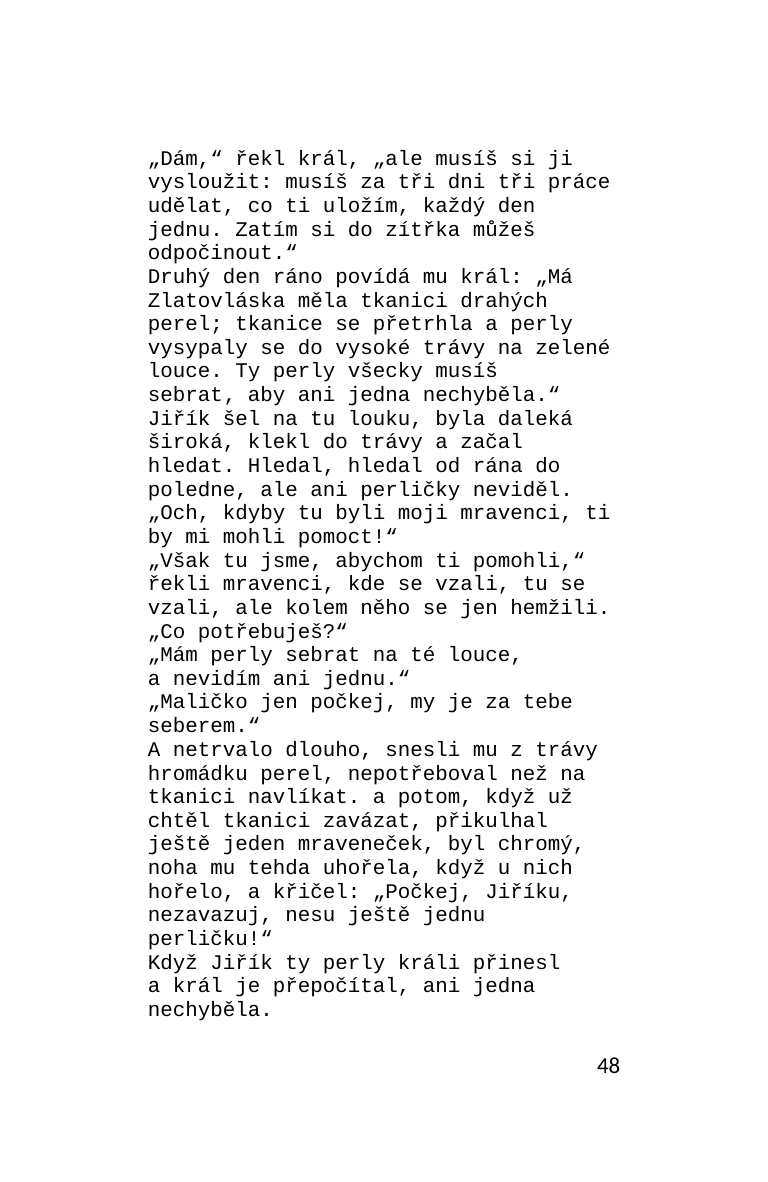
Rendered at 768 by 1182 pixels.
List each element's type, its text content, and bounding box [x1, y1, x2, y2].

text „Dám,“ řekl král, „ale musíš si ji vysloužit: musíš za tři dni tři práce udělat, co ti uložím, každý den jednu. Zatím si do zítřka můžeš odpočinout.“ [148, 148, 620, 266]
text „Však tu jsme, abychom ti pomohli,“ řekli mravenci, kde se vzali, tu se vzali, ale kolem něho se jen hemžili. „Co potřebuješ?“ [148, 550, 620, 644]
text „Och, kdyby tu byli moji mravenci, ti by mi mohli pomoct!“ [148, 502, 620, 550]
text Jiřík šel na tu louku, byla daleká široká, klekl do trávy a začal hledat. Hledal, hledal od rána do poledne, ale ani perličky neviděl. [148, 408, 620, 502]
text „Maličko jen počkej, my je za tebe seberem.“ [148, 692, 620, 739]
text „Mám perly sebrat na té louce, a nevidím ani jednu.“ [148, 644, 620, 692]
text A netrvalo dlouho, snesli mu z trávy hromádku perel, nepotřeboval než na tkanici navlíkat. a potom, když už chtěl tkanici zavázat, přikulhal ještě jeden mraveneček, byl chromý, noha mu tehda uhořela, když u nich hořelo, a křičel: „Počkej, Jiříku, nezavazuj, nesu ještě jednu perličku!“ [148, 739, 620, 952]
text Druhý den ráno povídá mu král: „Má Zlatovláska měla tkanici drahých perel; tkanice se přetrhla a perly vysypaly se do vysoké trávy na zelené louce. Ty perly všecky musíš sebrat‚ aby ani jedna nechyběla.“ [148, 266, 620, 408]
text Když Jiřík ty perly králi přinesl a král je přepočítal, ani jedna nechyběla. [148, 952, 620, 1023]
